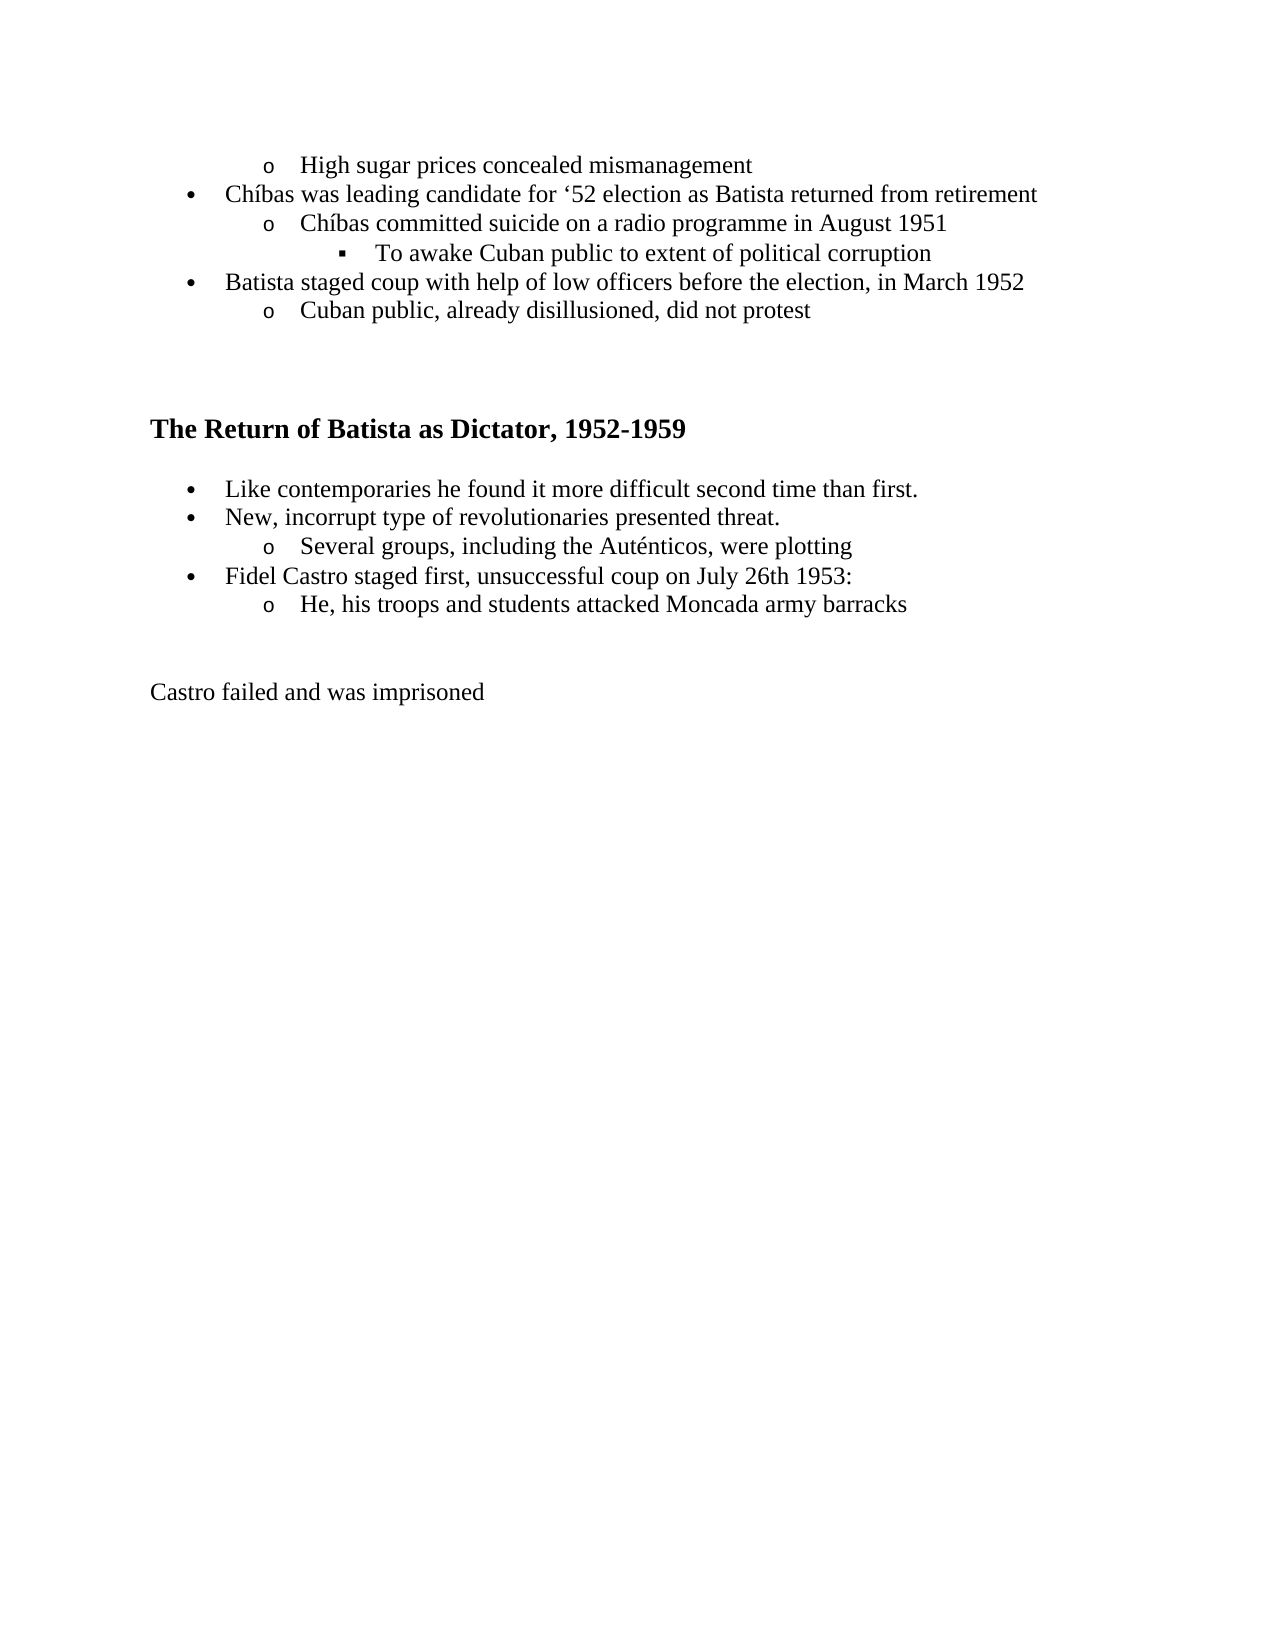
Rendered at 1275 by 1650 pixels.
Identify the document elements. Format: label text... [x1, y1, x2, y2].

list Like contemporaries he found it more difficult second time than first. [187, 474, 1125, 502]
list Batista staged coup with help of low officers before the election, in March 1952 [187, 267, 1125, 295]
list Cuban public, already disillusioned, did not protest [262, 295, 1125, 325]
list High sugar prices concealed mismanagement [262, 150, 1125, 179]
list To awake Cuban public to extent of political corruption [337, 238, 1125, 267]
text The Return of Batista as Dictator, 1952-1959 [150, 412, 1125, 444]
list He, his troops and students attacked Moncada army barracks [262, 589, 1125, 619]
list Fidel Castro staged first, unsuccessful coup on July 26th 1953: [187, 561, 1125, 589]
text Castro failed and was imprisoned [150, 648, 1125, 706]
list New, incorrupt type of revolutionaries presented threat. [187, 502, 1125, 531]
list Chíbas was leading candidate for ‘52 election as Batista returned from retirement [187, 179, 1125, 208]
list Chíbas committed suicide on a radio programme in August 1951 [262, 208, 1125, 238]
list Several groups, including the Auténticos, were plotting [262, 531, 1125, 561]
